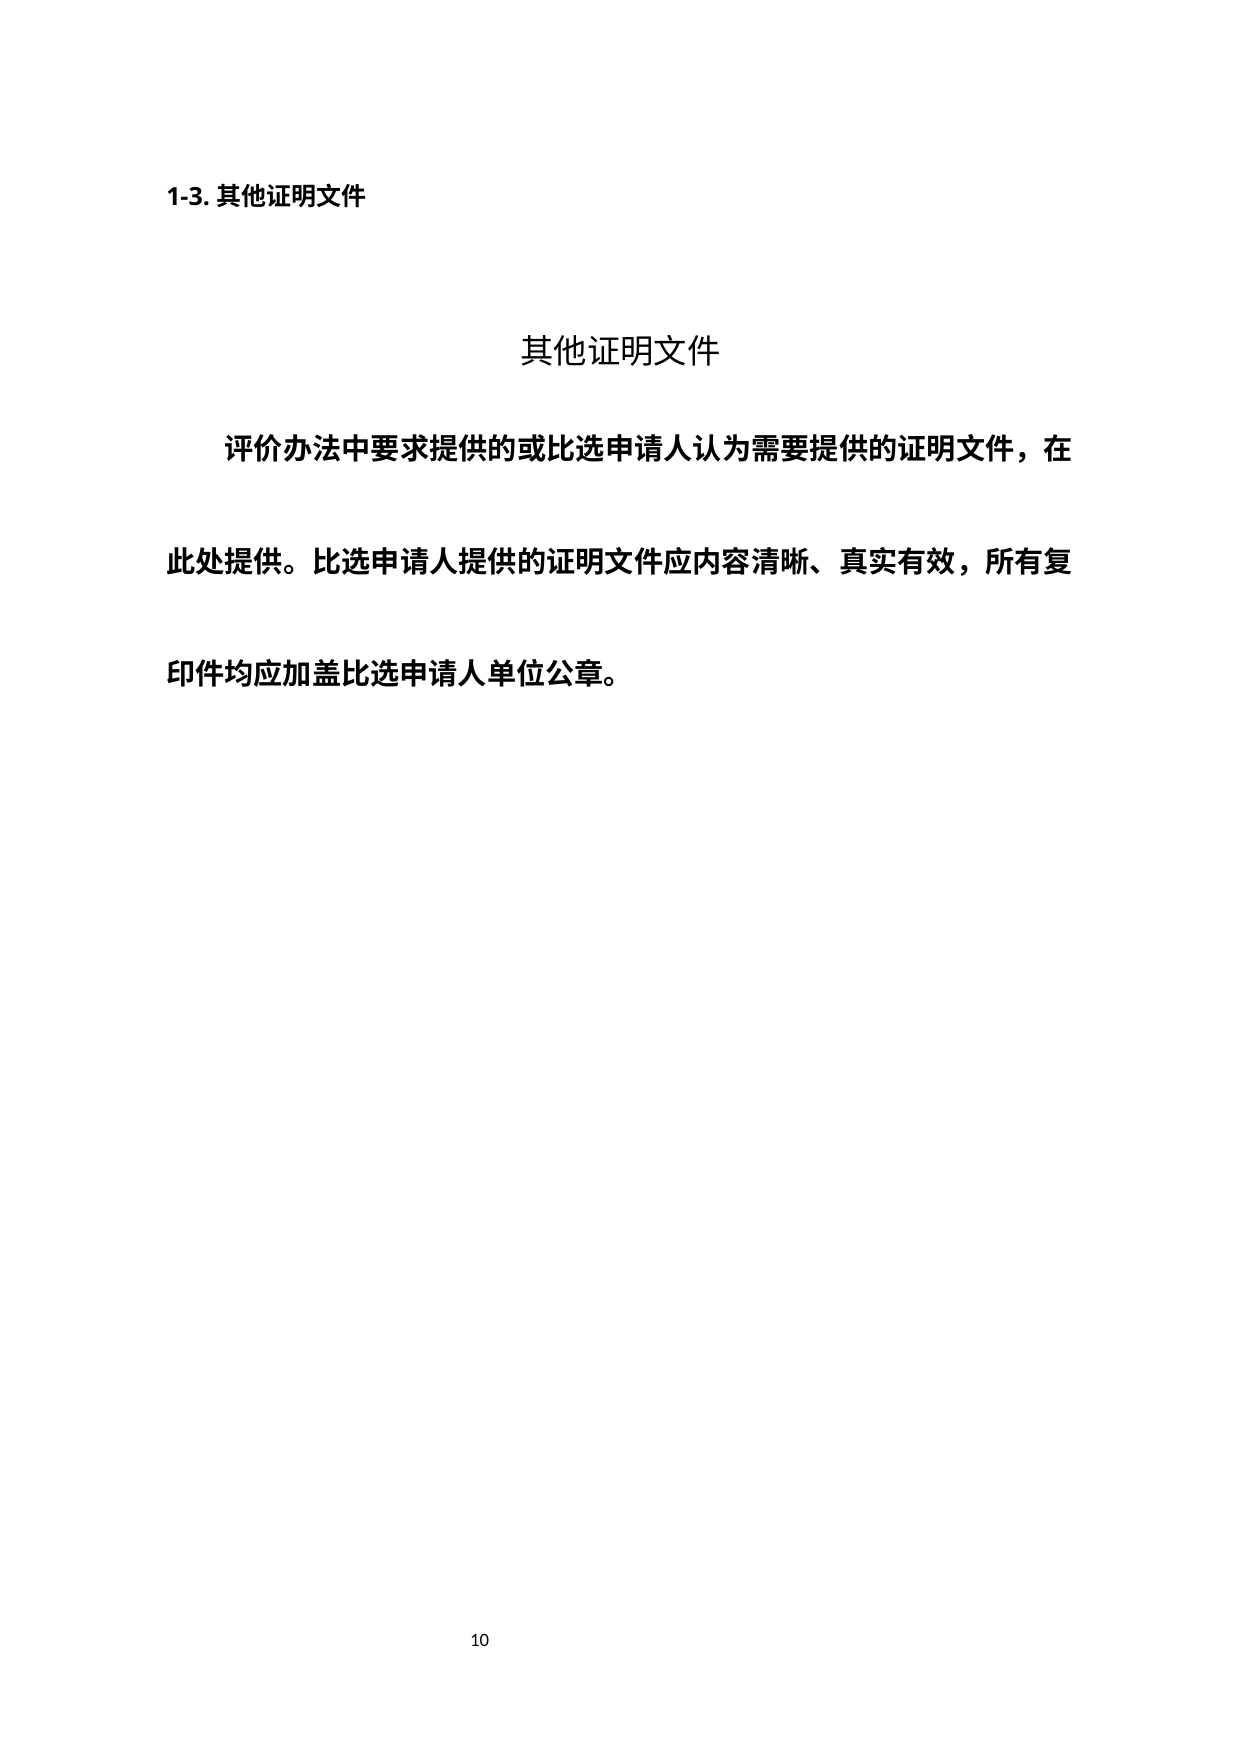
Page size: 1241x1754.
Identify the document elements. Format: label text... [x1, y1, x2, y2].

subtitle 评价办法中要求提供的或比选申请人认为需要提供的证明文件，在此处提供。比选申请人提供的证明文件应内容清晰、真实有效，所有复印件均应加盖比选申请人单位公章。 [166, 414, 1074, 704]
text 1-3. 其他证明文件 [166, 162, 1074, 227]
text 其他证明文件 [166, 317, 1074, 382]
